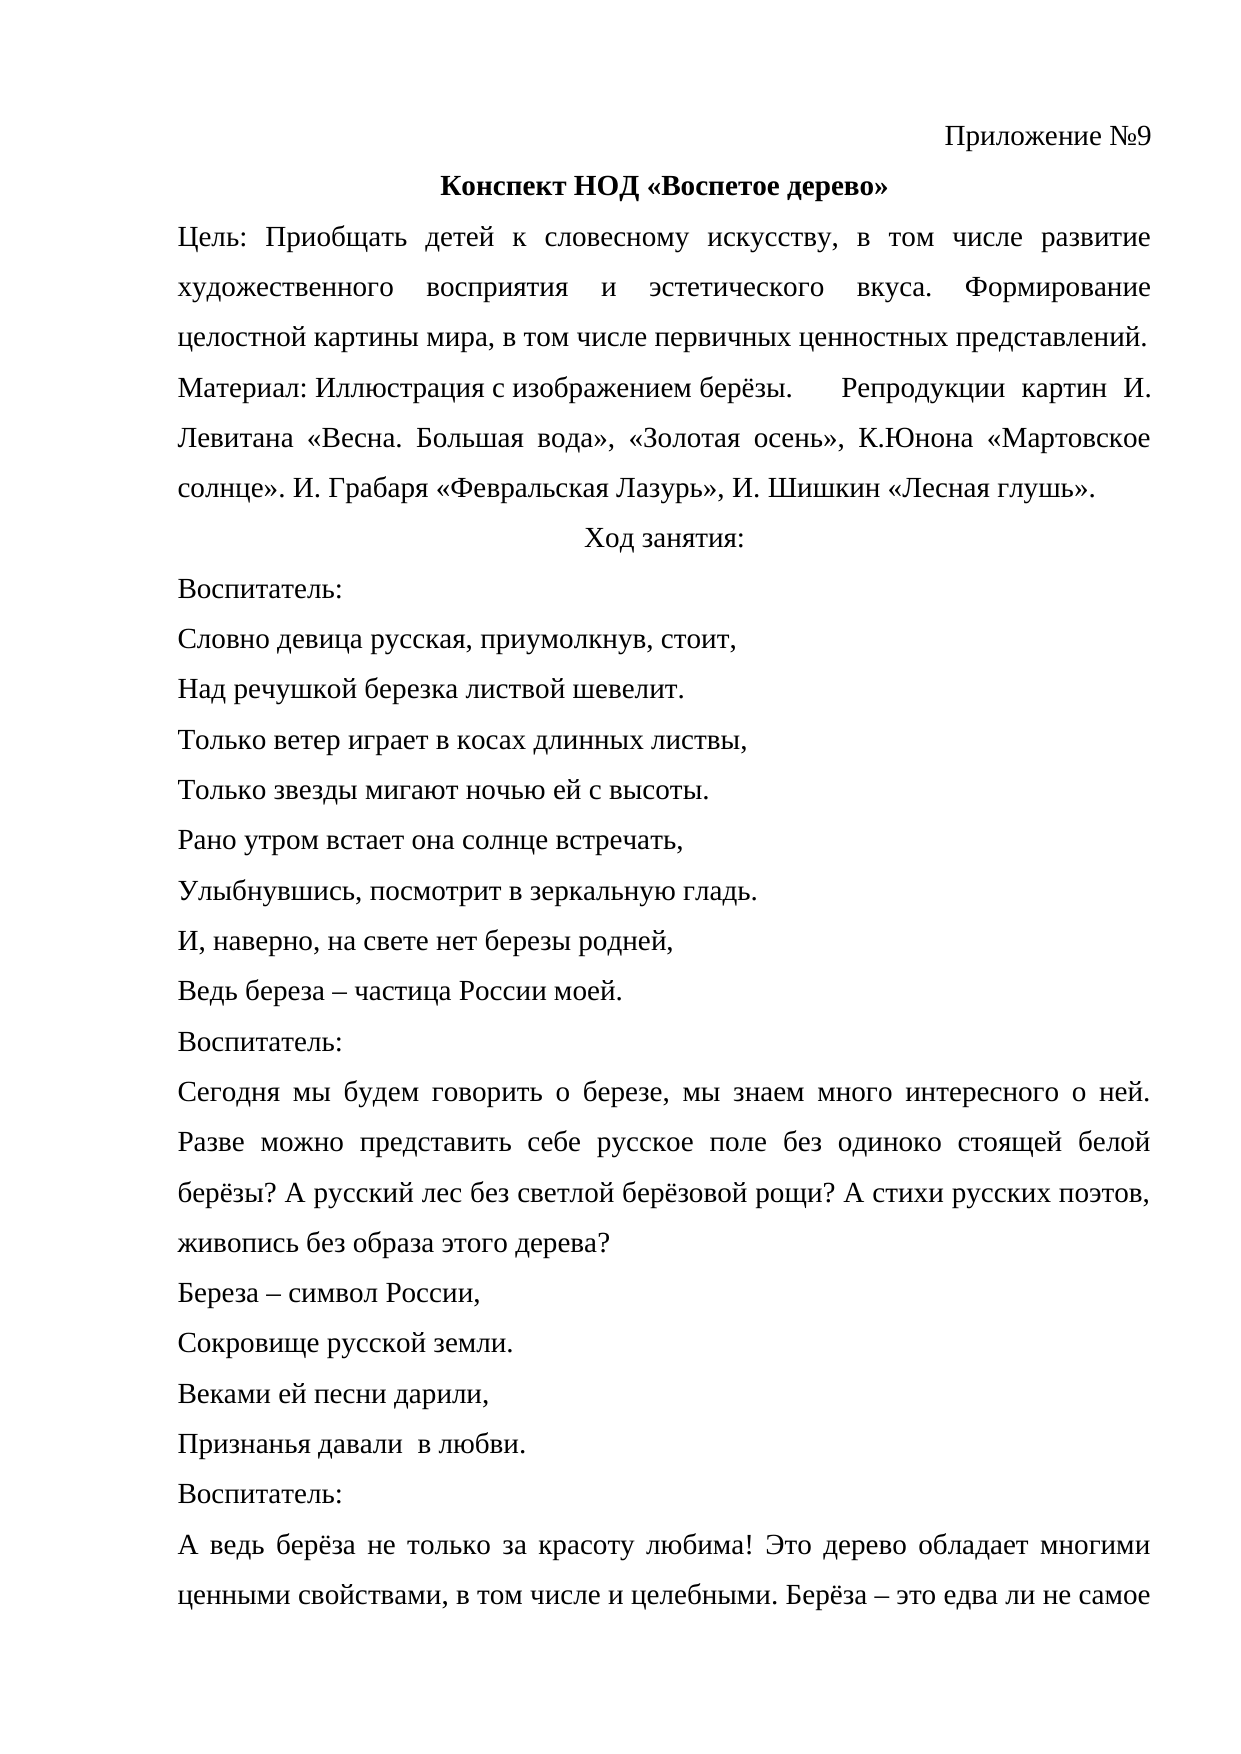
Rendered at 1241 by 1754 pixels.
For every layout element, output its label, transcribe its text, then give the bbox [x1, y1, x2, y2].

text Воспитатель: [177, 1024, 1152, 1057]
text Цель: Приобщать детей к словесному искусству, в том числе развитие художественного восприятия и эстетического вкуса. Формирование целостной картины мира, в том числе первичных ценностных представлений. [177, 219, 1152, 353]
text Признанья давали в любви. [177, 1426, 1152, 1460]
text Воспитатель: [177, 1477, 1152, 1510]
text Материал: Иллюстрация с изображением берёзы. Репродукции картин И. Левитана «Весна. Большая вода», «Золотая осень», К.Юнона «Мартовское солнце». И. Грабаря «Февральская Лазурь», И. Шишкин «Лесная глушь». [177, 370, 1152, 504]
text Улыбнувшись, посмотрит в зеркальную гладь. [177, 873, 1152, 906]
text Только ветер играет в косах длинных листвы, [177, 722, 1152, 755]
text Только звезды мигают ночью ей с высоты. [177, 772, 1152, 806]
text Над речушкой березка листвой шевелит. [177, 672, 1152, 705]
text Рано утром встает она солнце встречать, [177, 822, 1152, 856]
text Береза – символ России, [177, 1275, 1152, 1309]
text Веками ей песни дарили, [177, 1376, 1152, 1409]
text Воспитатель: [177, 571, 1152, 604]
text И, наверно, на свете нет березы родней, [177, 923, 1152, 957]
text Приложение №9 [177, 118, 1152, 152]
text Ведь береза – частица России моей. [177, 973, 1152, 1007]
text Сегодня мы будем говорить о березе, мы знаем много интересного о ней. Разве можно представить себе русское поле без одиноко стоящей белой берёзы? А русский лес без светлой берёзовой рощи? А стихи русских поэтов, живопись без образа этого дерева? [177, 1074, 1152, 1258]
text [177, 1527, 1152, 1611]
text Ход занятия: [177, 521, 1152, 554]
text Конспект НОД «Воспетое дерево» [177, 168, 1152, 202]
text Сокровище русской земли. [177, 1326, 1152, 1359]
text Словно девица русская, приумолкнув, стоит, [177, 621, 1152, 655]
